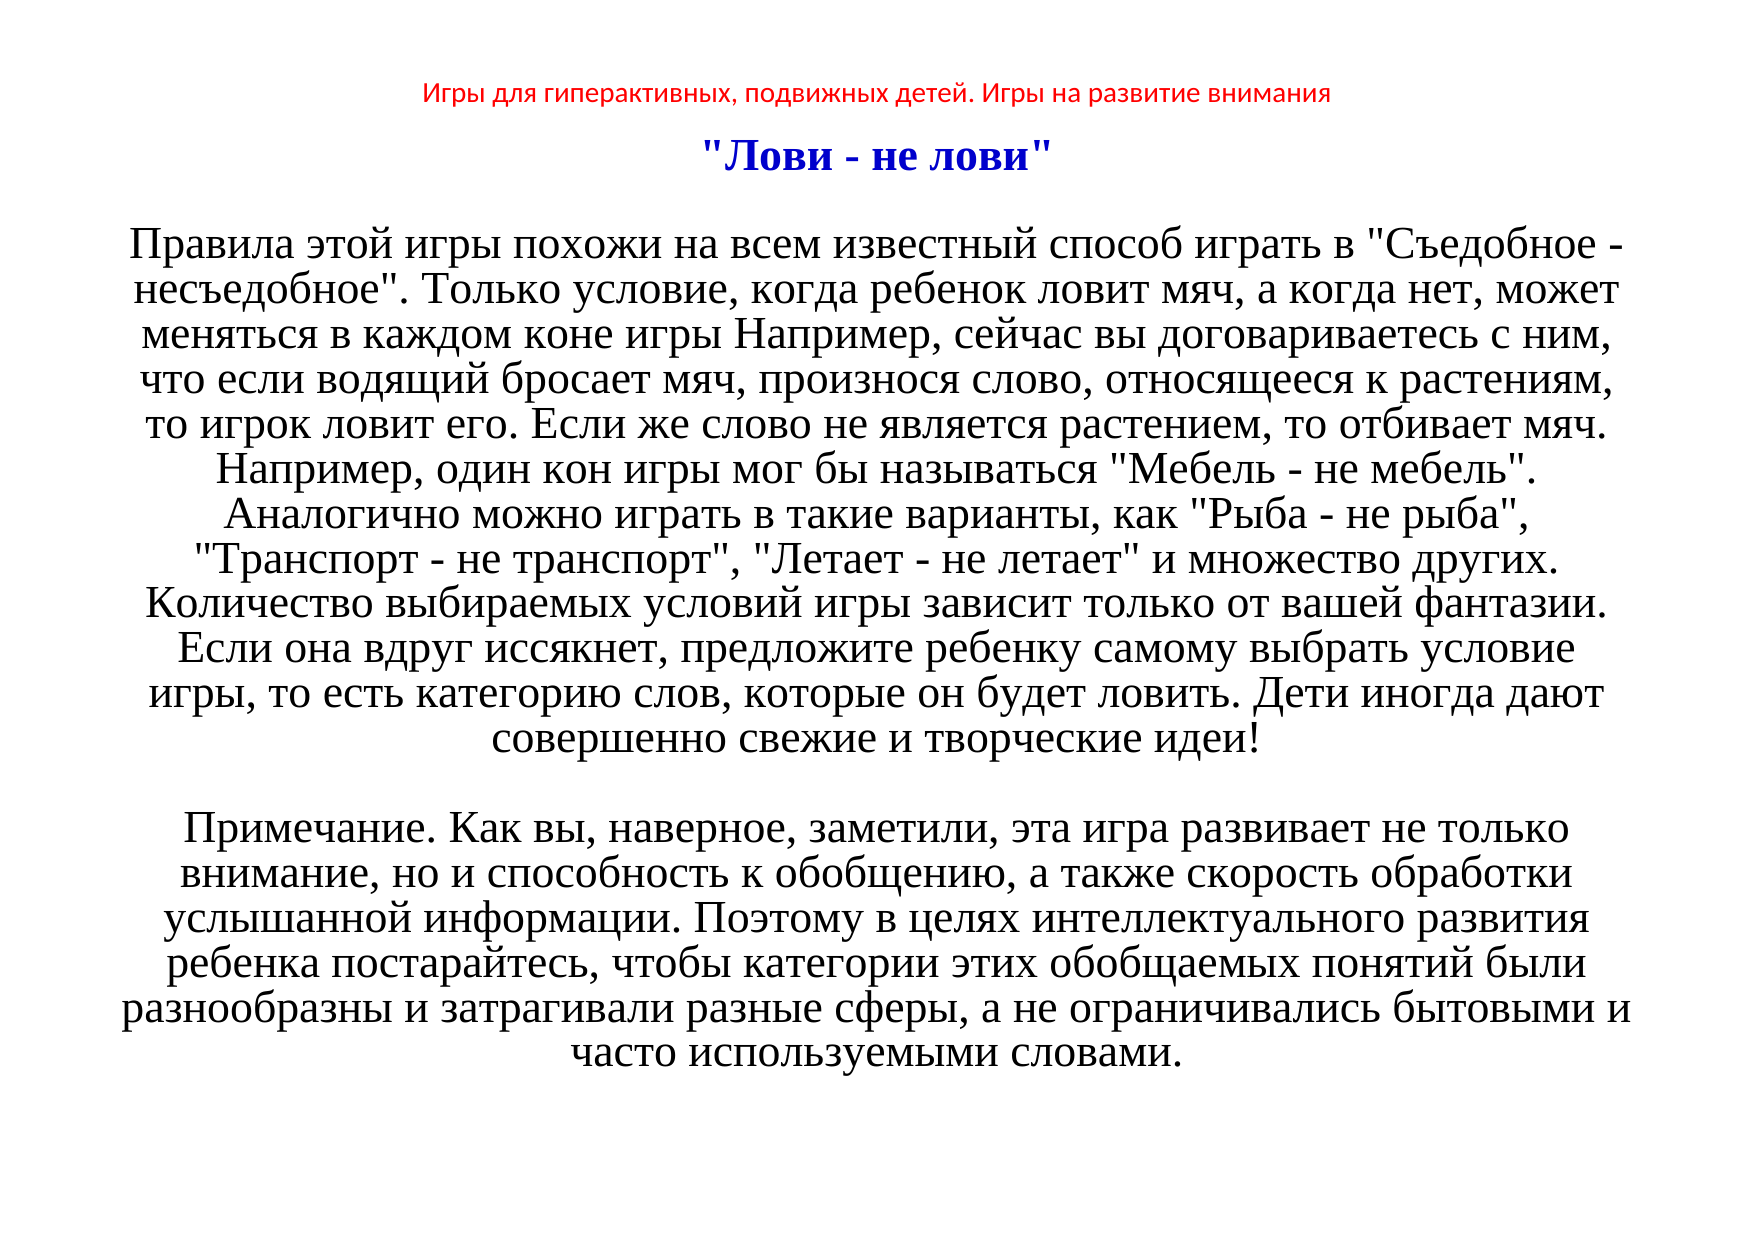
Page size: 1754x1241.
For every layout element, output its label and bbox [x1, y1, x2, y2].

text [118, 134, 1636, 1146]
